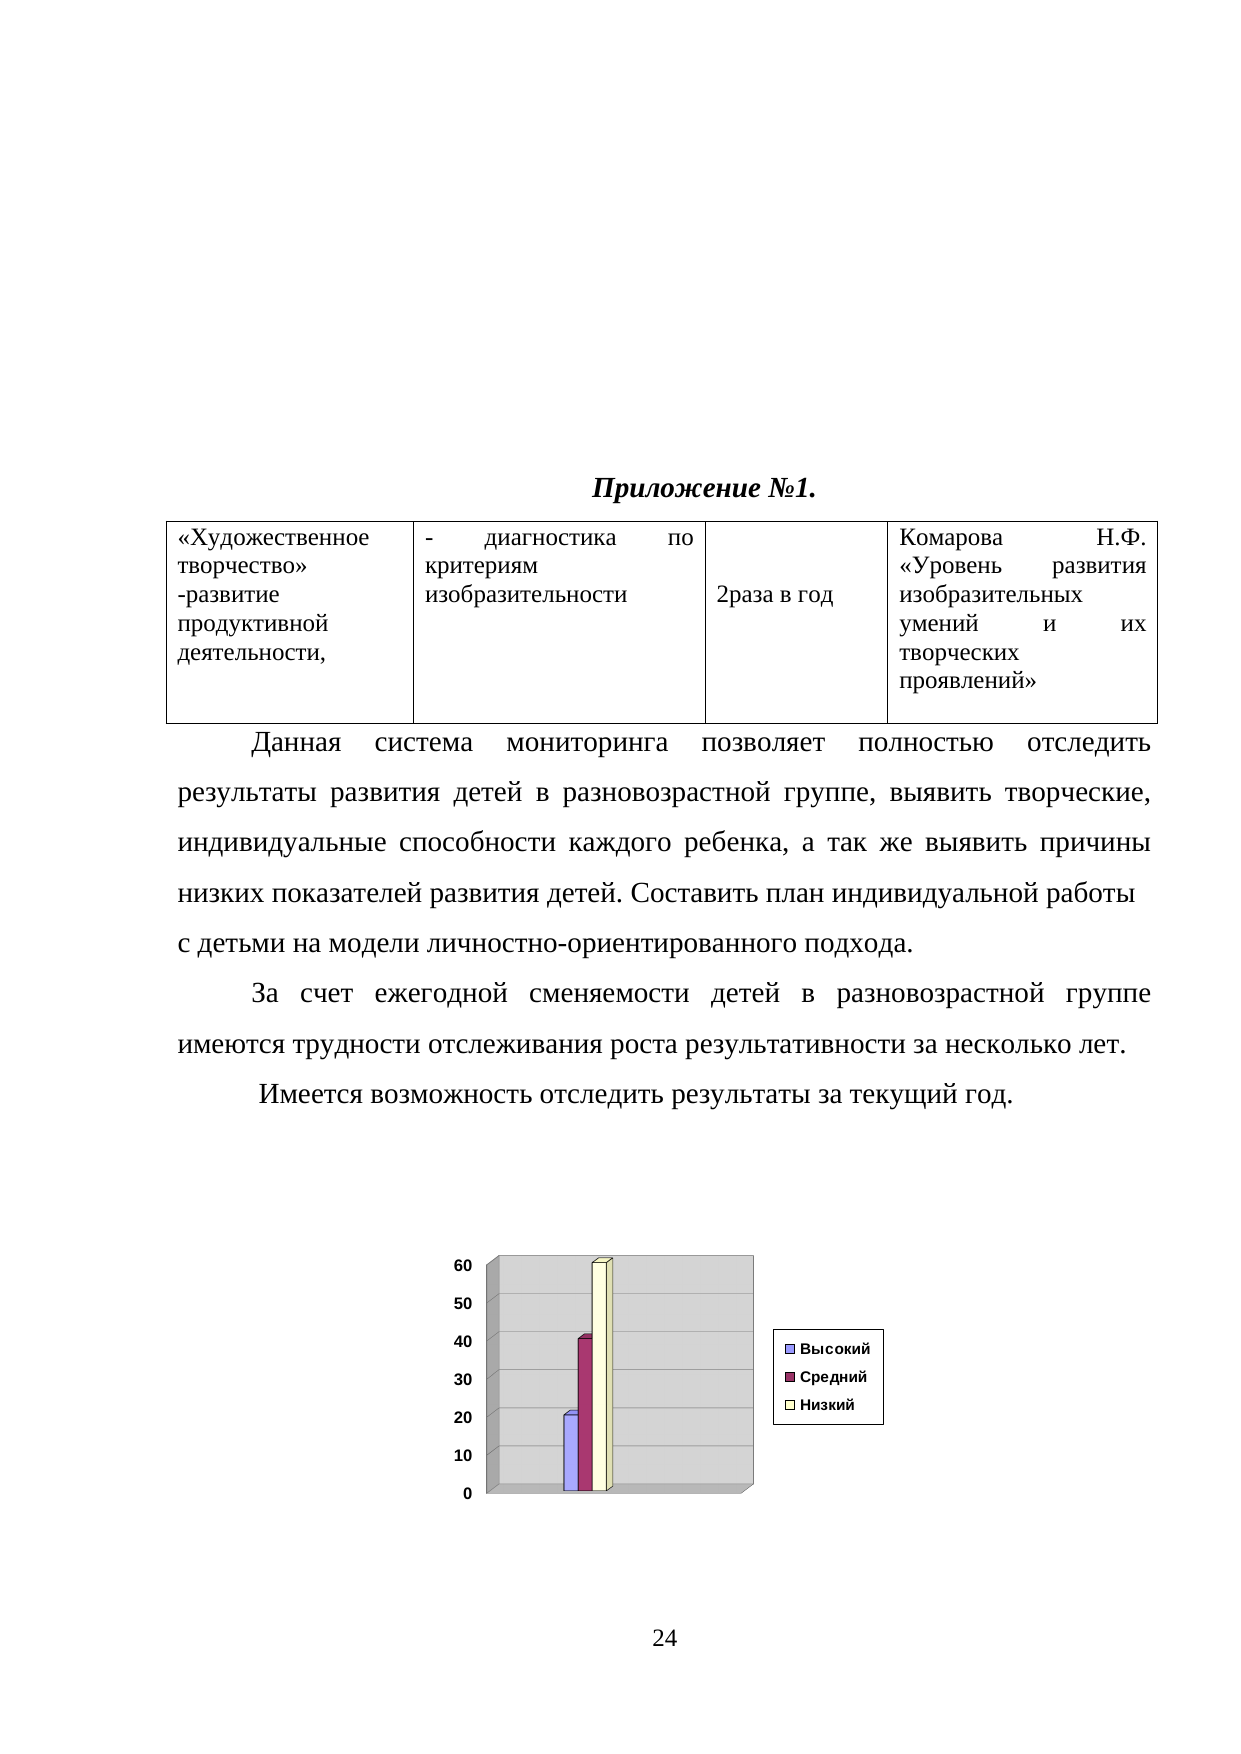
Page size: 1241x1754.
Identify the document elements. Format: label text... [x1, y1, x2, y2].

text Приложение №1. [177, 470, 1153, 504]
text с детьми на модели личностно-ориентированного подхода. [177, 925, 1152, 959]
table_header Комарова Н.Ф. «Уровень развития изобразительных умений и их творческих проявлений» [888, 522, 1157, 723]
table_header 2раза в год [706, 522, 887, 723]
text Имеется возможность отследить результаты за текущий год. [177, 1076, 1152, 1110]
table_header - диагностика по критериям изобразительности [414, 522, 705, 723]
table_header «Художественное творчество» -развитие продуктивной деятельности, [167, 522, 413, 723]
text За счет ежегодной сменяемости детей в разновозрастной группе имеются трудности отслеживания роста результативности за несколько лет. [177, 976, 1152, 1059]
text Данная система мониторинга позволяет полностью отследить результаты развития детей в разновозрастной группе, выявить творческие, индивидуальные способности каждого ребенка, а так же выявить причины низких показателей развития детей. Составить план индивидуальной работы [177, 724, 1152, 908]
